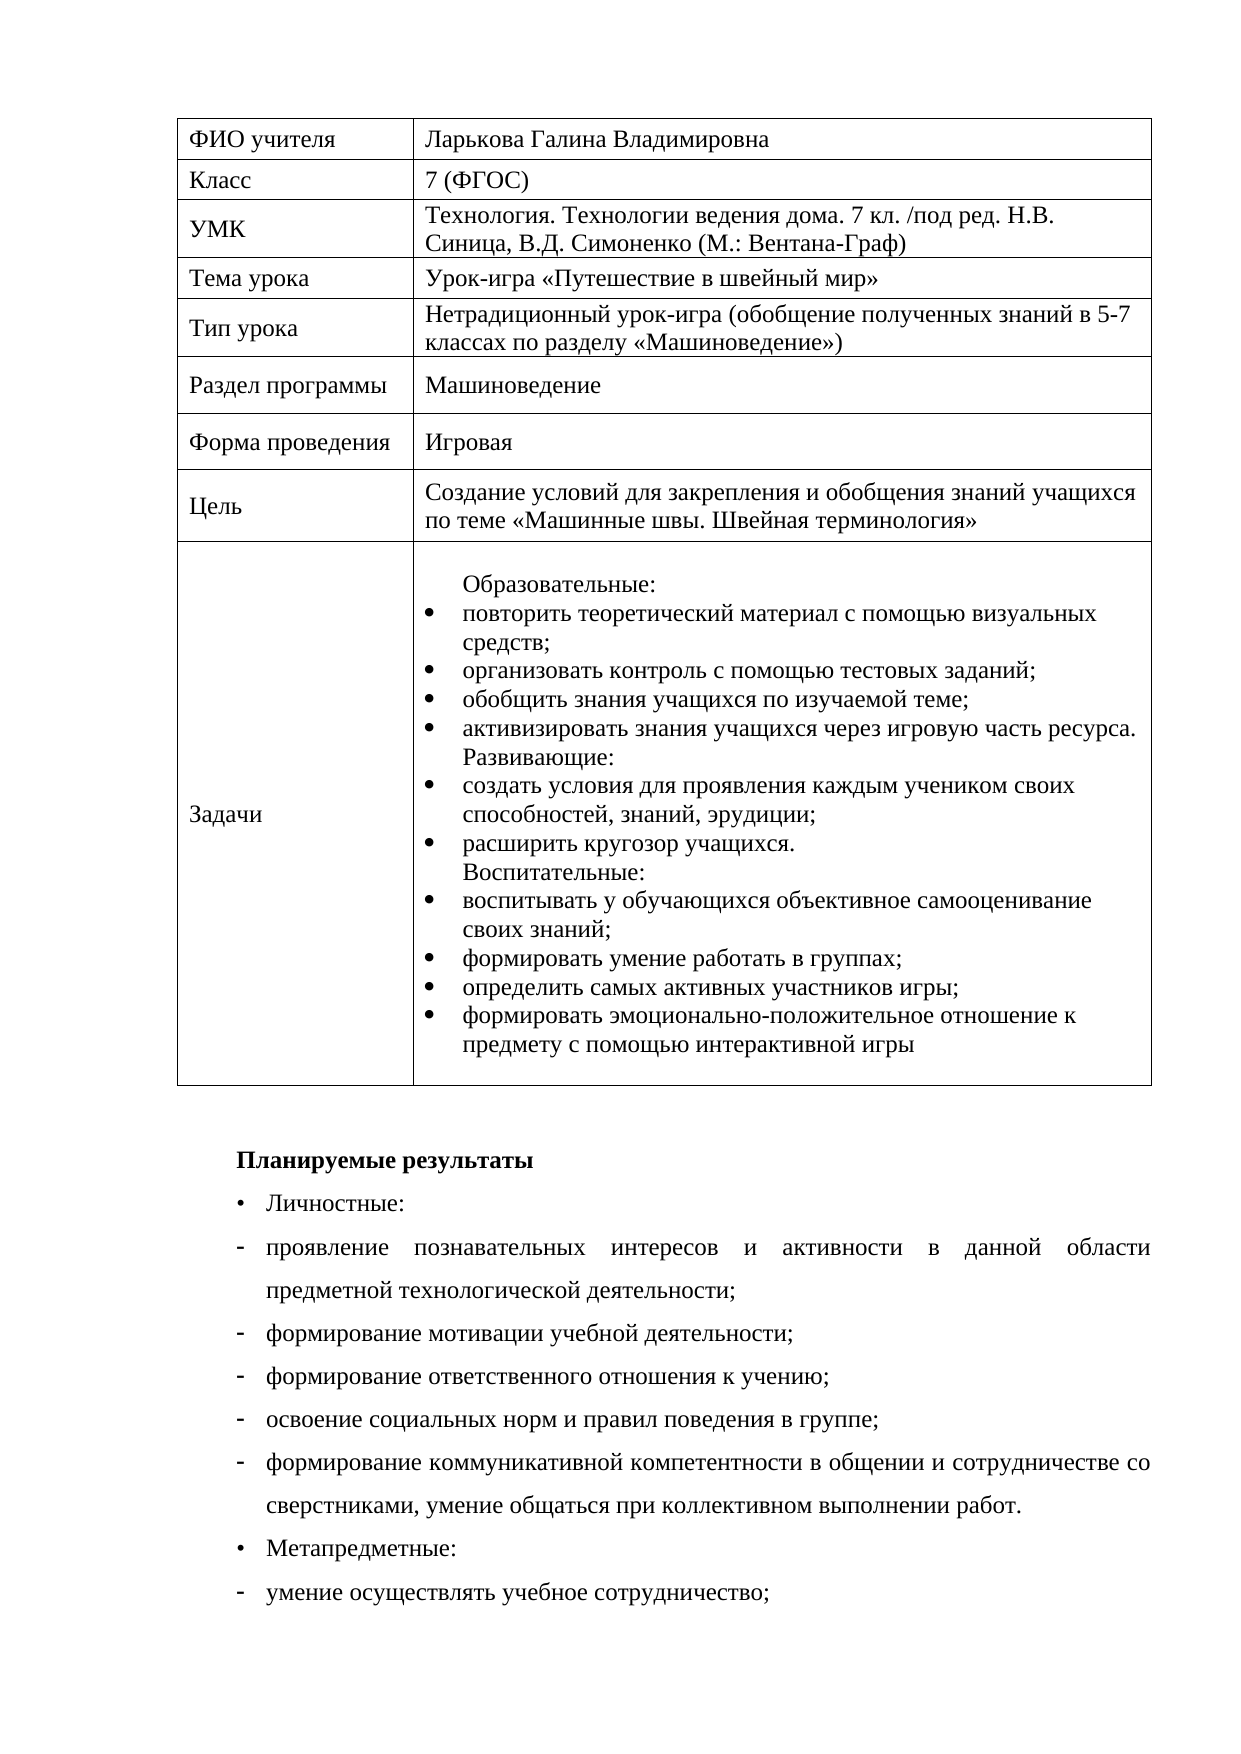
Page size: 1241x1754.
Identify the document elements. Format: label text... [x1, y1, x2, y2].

table_header ФИО учителя [178, 119, 413, 158]
table_cell Раздел программы [178, 357, 413, 413]
table_cell Задачи [178, 542, 413, 1085]
table_cell Нетрадиционный урок-игра (обобщение полученных знаний в 5-7 классах по разделу «Машиноведение») [414, 299, 1151, 356]
list освоение социальных норм и правил поведения в группе; [236, 1404, 1152, 1433]
table_cell Урок-игра «Путешествие в швейный мир» [414, 258, 1151, 298]
table_cell Машиноведение [414, 357, 1151, 413]
table_header Ларькова Галина Владимировна [414, 119, 1151, 158]
text Планируемые результаты [177, 1145, 1152, 1174]
table_cell Класс [178, 160, 413, 199]
text • Личностные: [177, 1188, 1152, 1217]
table_cell 7 (ФГОС) [414, 160, 1151, 199]
list проявление познавательных интересов и активности в данной области предметной технологической деятельности; [236, 1232, 1152, 1303]
table_cell Создание условий для закрепления и обобщения знаний учащихся по теме «Машинные швы. Швейная терминология» [414, 470, 1151, 541]
list формирование ответственного отношения к учению; [236, 1361, 1152, 1390]
table_cell Образовательные: повторить теоретический материал с помощью визуальных средств; организовать контроль с помощью тестовых заданий; обобщить знания учащихся по изучаемой теме; активизировать знания учащихся через игровую часть ресурса. Развивающие: создать условия для проявления каждым учеником своих способностей, знаний, эрудиции; расширить кругозор учащихся. Воспитательные: воспитывать у обучающихся объективное самооценивание своих знаний; формировать умение работать в группах; определить самых активных участников игры; формировать эмоционально-положительное отношение к предмету с помощью интерактивной игры [414, 542, 1151, 1085]
list формирование коммуникативной компетентности в общении и сотрудничестве со сверстниками, умение общаться при коллективном выполнении работ. [236, 1447, 1152, 1519]
table_cell Технология. Технологии ведения дома. 7 кл. /под ред. Н.В. Синица, В.Д. Симоненко (М.: Вентана-Граф) [414, 200, 1151, 257]
table_cell УМК [178, 200, 413, 257]
list умение осуществлять учебное сотрудничество; [236, 1577, 1152, 1605]
table_cell Форма проведения [178, 414, 413, 469]
table_cell Игровая [414, 414, 1151, 469]
text • Метапредметные: [177, 1533, 1152, 1562]
table_cell Тип урока [178, 299, 413, 356]
list формирование мотивации учебной деятельности; [236, 1318, 1152, 1347]
table_cell Тема урока [178, 258, 413, 298]
table_cell Цель [178, 470, 413, 541]
